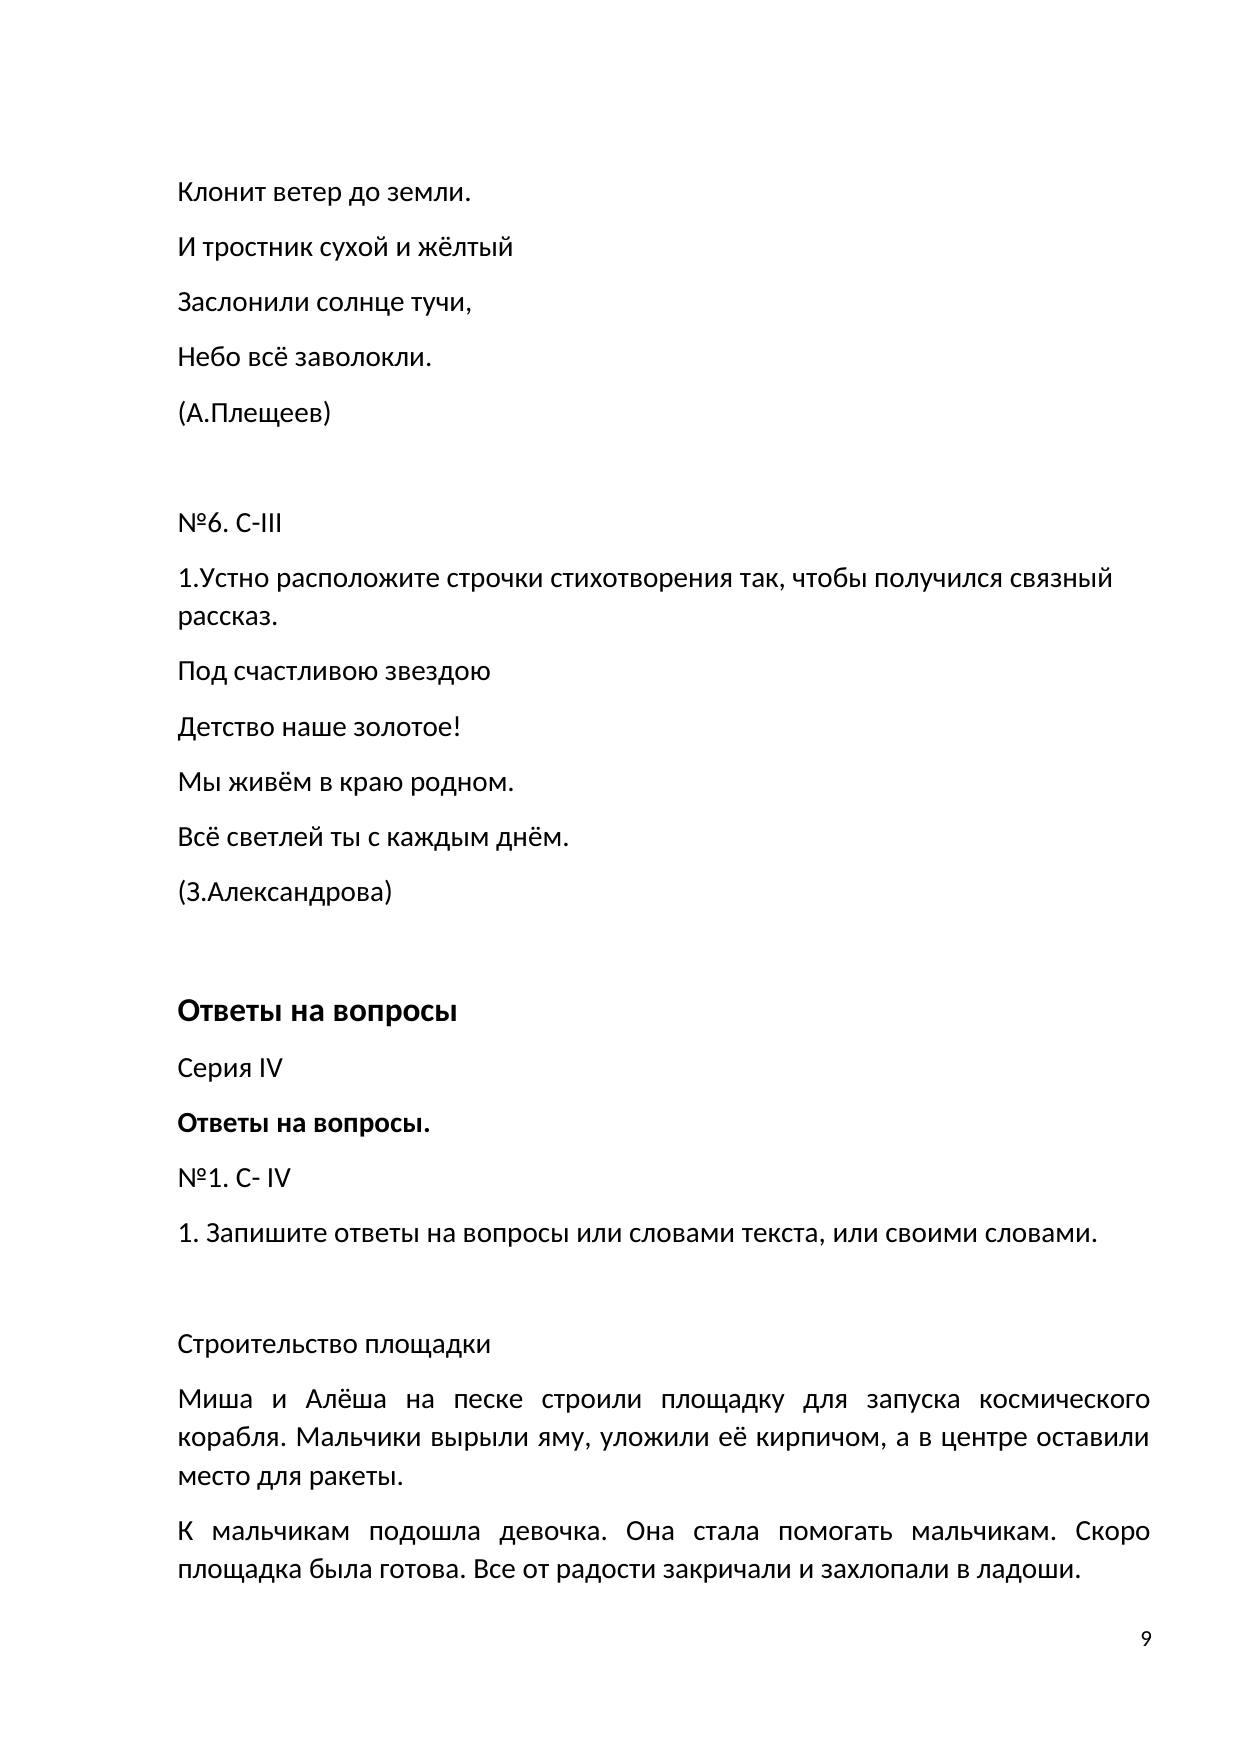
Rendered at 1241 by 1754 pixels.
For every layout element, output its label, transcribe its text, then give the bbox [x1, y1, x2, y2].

text Всё светлей ты с каждым днём. [177, 818, 1152, 853]
text Клонит ветер до земли. [177, 173, 1152, 209]
text (З.Александрова) [177, 873, 1152, 908]
text №6. С-III [177, 504, 1152, 539]
text 1.Устно расположите строчки стихотворения так, чтобы получился связный рассказ. [177, 559, 1152, 633]
text Заслонили солнце тучи, [177, 283, 1152, 319]
text Серия IV [177, 1049, 1152, 1085]
text 1. Запишите ответы на вопросы или словами текста, или своими словами. [177, 1214, 1152, 1250]
text И тростник сухой и жёлтый [177, 228, 1152, 264]
text Строительство площадки [177, 1325, 1152, 1360]
text Миша и Алёша на песке строили площадку для запуска космического корабля. Мальчики вырыли яму, уложили её кирпичом, а в центре оставили место для ракеты. [177, 1380, 1152, 1492]
text Под счастливою звездою [177, 652, 1152, 688]
text Ответы на вопросы [177, 989, 1152, 1029]
text К мальчикам подошла девочка. Она стала помогать мальчикам. Скоро площадка была готова. Все от радости закричали и захлопали в ладоши. [177, 1512, 1152, 1586]
text №1. С- IV [177, 1159, 1152, 1195]
text Ответы на вопросы. [177, 1104, 1152, 1140]
text Мы живём в краю родном. [177, 763, 1152, 798]
text Небо всё заволокли. [177, 338, 1152, 374]
text Детство наше золотое! [177, 708, 1152, 743]
text (А.Плещеев) [177, 394, 1152, 429]
